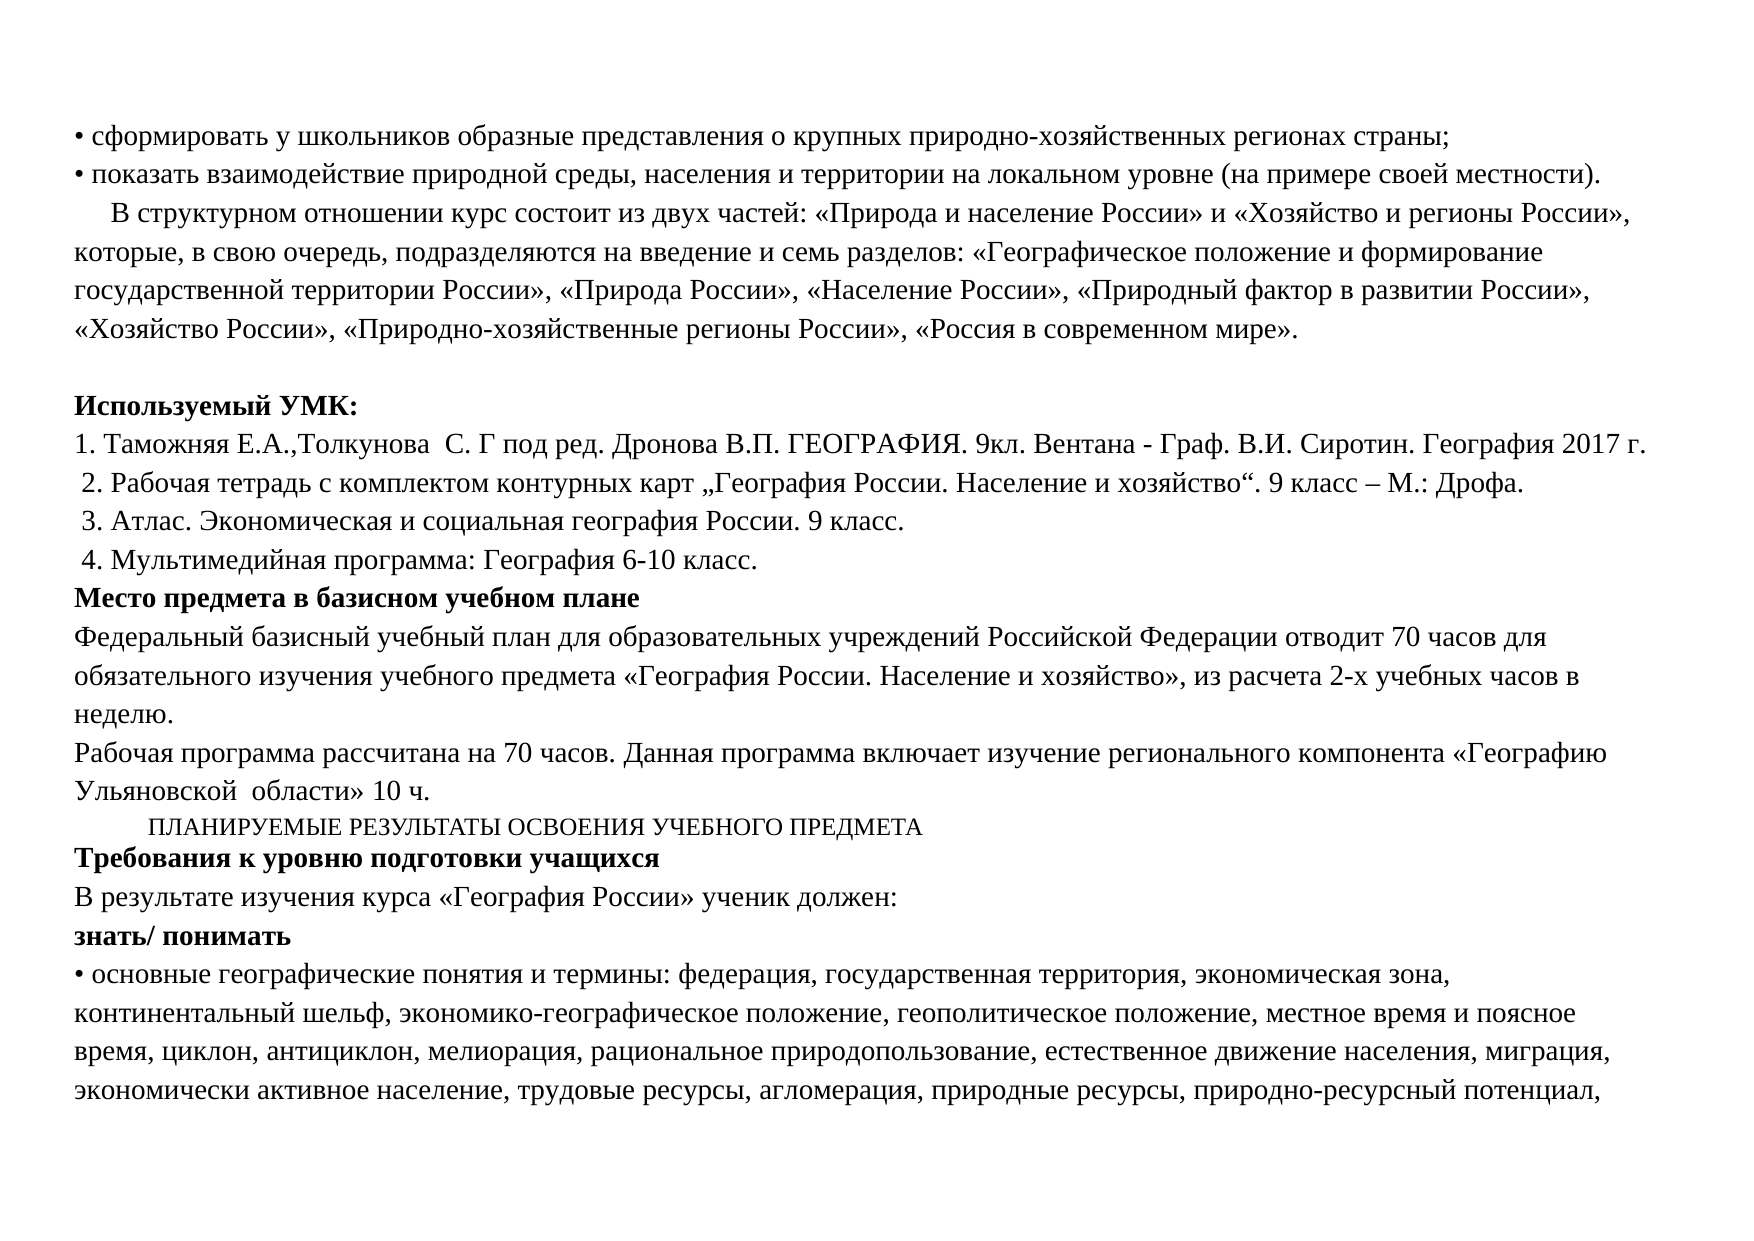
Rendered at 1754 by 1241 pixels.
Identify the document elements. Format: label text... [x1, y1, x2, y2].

text 1. Таможняя Е.А.,Толкунова С. Г под ред. Дронова В.П. ГЕОГРАФИЯ. 9кл. Вентана - Граф. В.И. Сиротин. География 2017 г. [74, 426, 1651, 460]
text Место предмета в базисном учебном плане [74, 581, 1651, 614]
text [74, 956, 1651, 1105]
text Используемый УМК: [74, 388, 1651, 421]
text В результате изучения курса «География России» ученик должен: [74, 879, 1651, 913]
text • сформировать у школьников образные представления о крупных природно-хозяйственных регионах страны; [74, 118, 1651, 152]
text ПЛАНИРУЕМЫЕ РЕЗУЛЬТАТЫ ОСВОЕНИЯ УЧЕБНОГО ПРЕДМЕТА [74, 812, 1651, 841]
text Федеральный базисный учебный план для образовательных учреждений Российской Федерации отводит 70 часов для обязательного изучения учебного предмета «География России. Население и хозяйство», из расчета 2-х учебных часов в неделю. [74, 619, 1651, 730]
text 2. Рабочая тетрадь с комплектом контурных карт „География России. Население и хозяйство“. 9 класс – М.: Дрофа. [74, 465, 1651, 498]
text В структурном отношении курс состоит из двух частей: «Природа и население России» и «Хозяйство и регионы России», которые, в свою очередь, подразделяются на введение и семь разделов: «Географическое положение и формирование государственной территории России», «Природа России», «Население России», «Природный фактор в развитии России», «Хозяйство России», «Природно-хозяйственные регионы России», «Россия в современном мире». [74, 195, 1651, 344]
text Требования к уровню подготовки учащихся [74, 841, 1651, 874]
text 3. Атлас. Экономическая и социальная география России. 9 класс. [74, 503, 1651, 537]
text • показать взаимодействие природной среды, населения и территории на локальном уровне (на примере своей местности). [74, 157, 1651, 190]
text знать/ понимать [74, 918, 1651, 951]
text Рабочая программа рассчитана на 70 часов. Данная программа включает изучение регионального компонента «Географию Ульяновской области» 10 ч. [74, 735, 1651, 807]
text 4. Мультимедийная программа: География 6-10 класс. [74, 542, 1651, 576]
